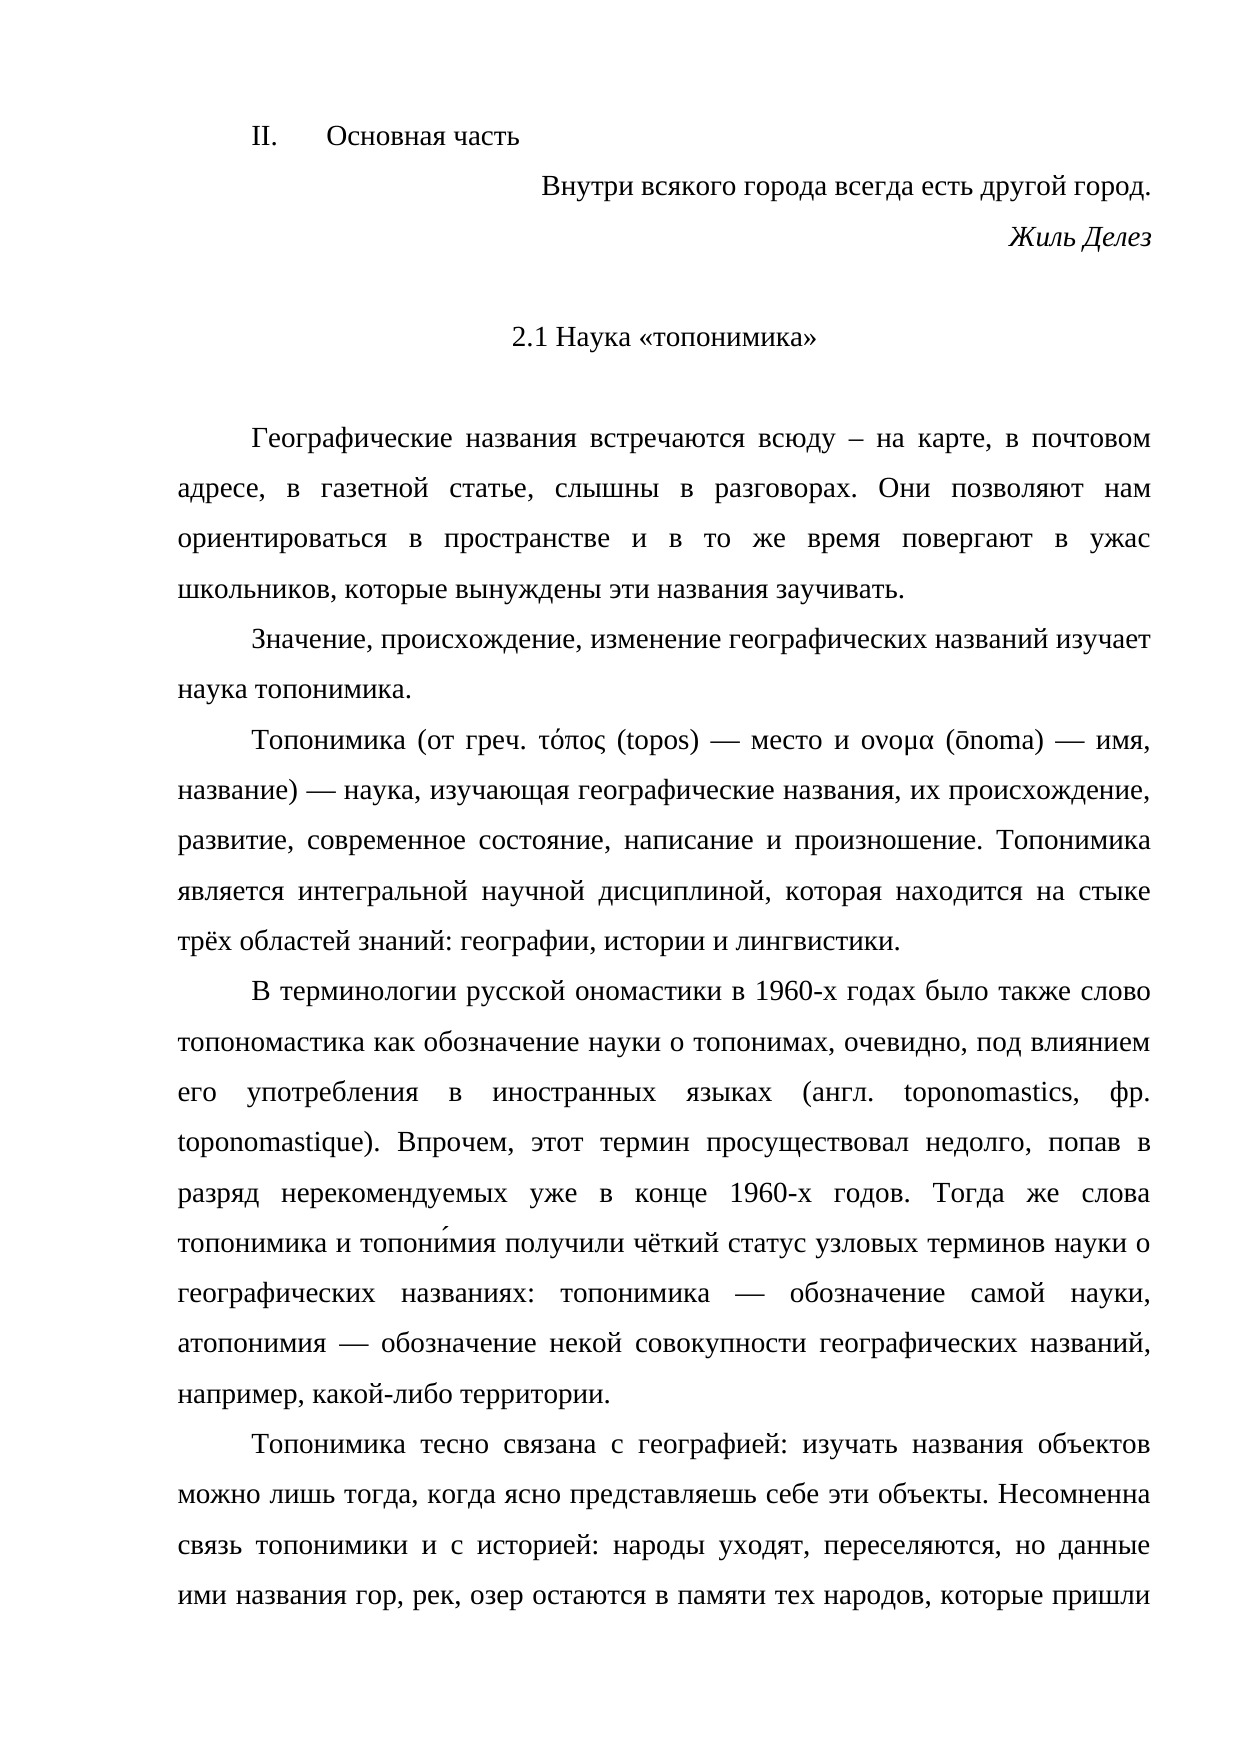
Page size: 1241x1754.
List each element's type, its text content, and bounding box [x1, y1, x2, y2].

text Топонимика (от греч. τόπος (topos) — место и оνομα (ōnoma) — имя, название) — наука, изучающая географические названия, их происхождение, развитие, современное состояние, написание и произношение. Топонимика является интегральной научной дисциплиной, которая находится на стыке трёх областей знаний: географии, истории и лингвистики. [177, 722, 1152, 957]
text Географические названия встречаются всюду – на карте, в почтовом адресе, в газетной статье, слышны в разговорах. Они позволяют нам ориентироваться в пространстве и в то же время повергают в ужас школьников, которые вынуждены эти названия заучивать. [177, 420, 1152, 604]
text В терминологии русской ономастики в 1960-х годах было также слово топономастика как обозначение науки о топонимах, очевидно, под влиянием его употребления в иностранных языках (англ. toponomastics, фр. toponomastique). Впрочем, этот термин просуществовал недолго, попав в разряд нерекомендуемых уже в конце 1960-х годов. Тогда же слова топонимика и топони́мия получили чёткий статус узловых терминов науки о географических названиях: топонимика — обозначение самой науки, атопонимия — обозначение некой совокупности географических названий, например, какой-либо территории. [177, 973, 1152, 1409]
text Значение, происхождение, изменение географических названий изучает наука топонимика. [177, 621, 1152, 705]
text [177, 1426, 1152, 1611]
text Жиль Делез [177, 219, 1152, 252]
text Внутри всякого города всегда есть другой город. [177, 168, 1152, 202]
list Основная часть [251, 118, 1152, 152]
text 2.1 Наука «топонимика» [177, 319, 1152, 353]
